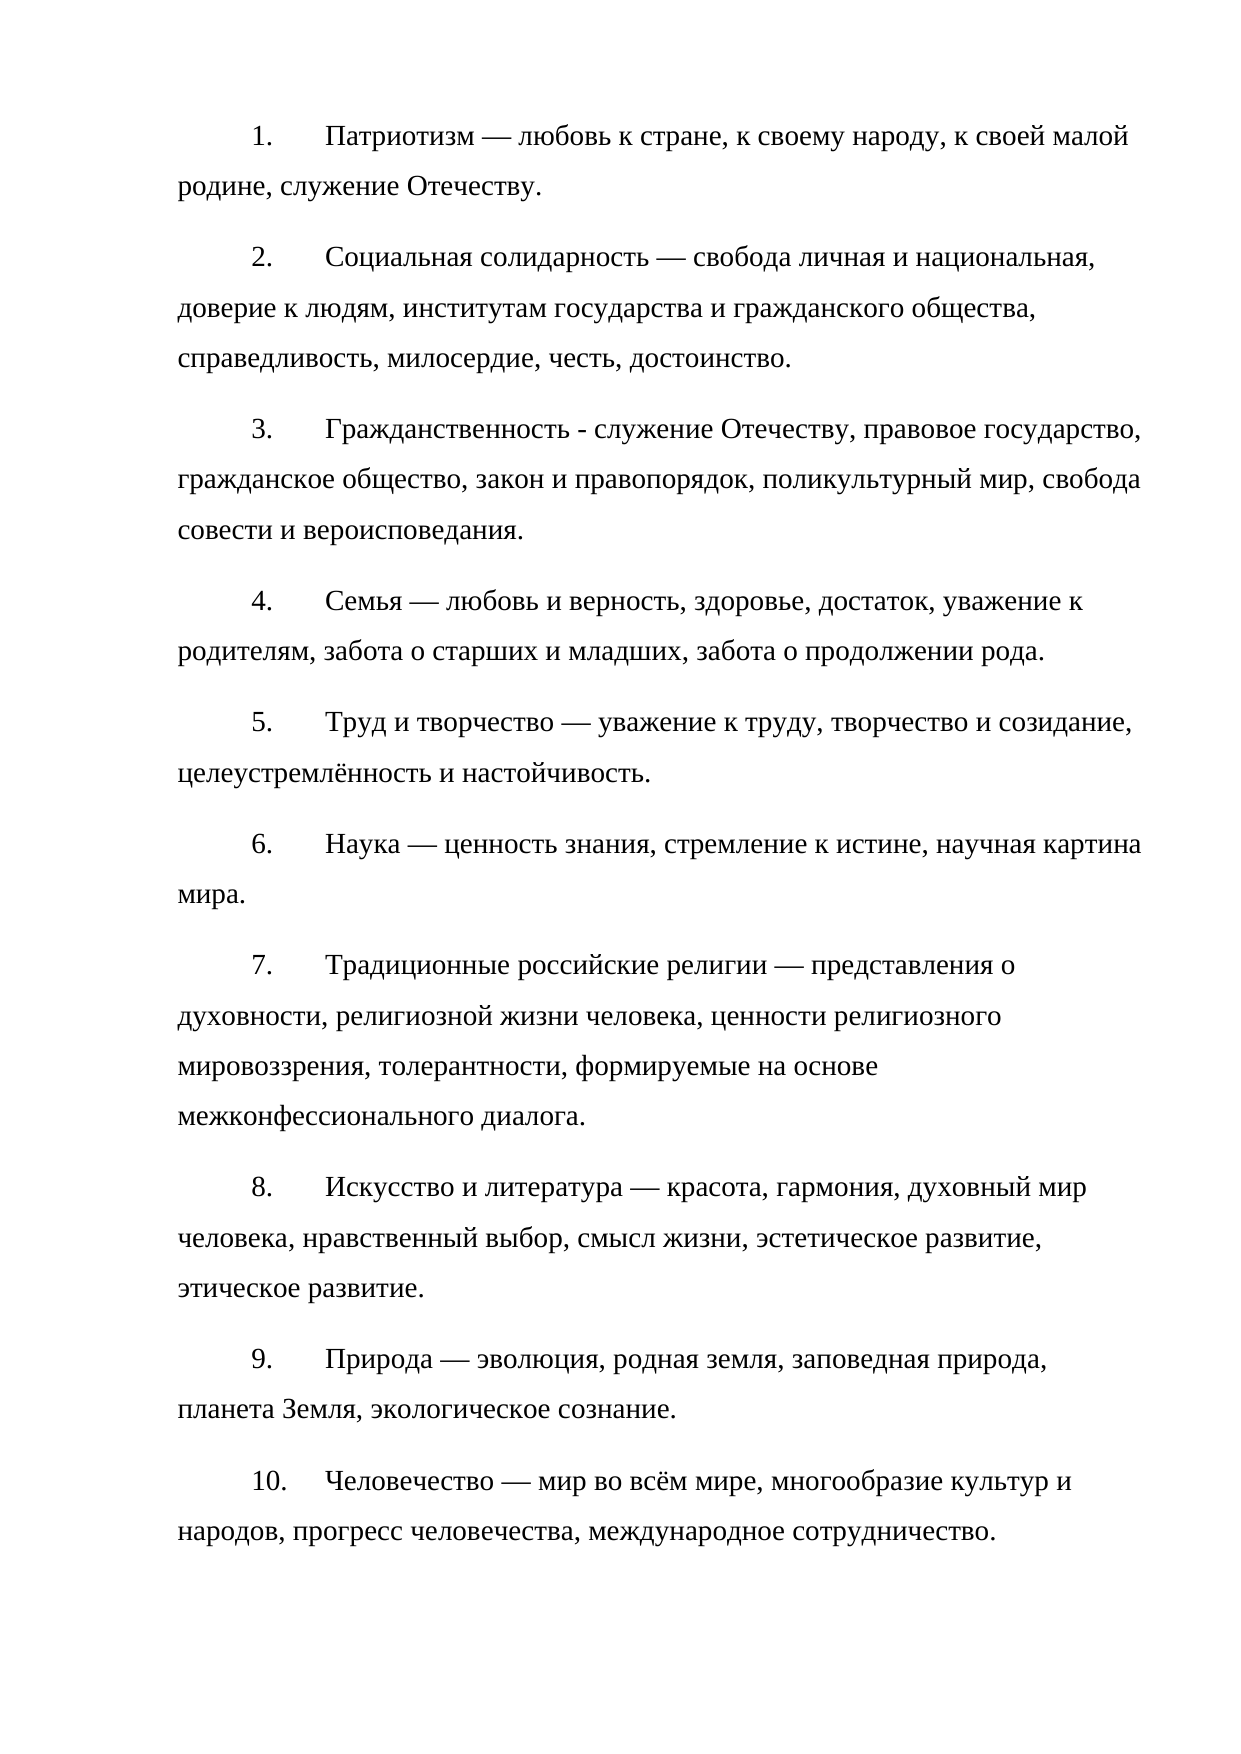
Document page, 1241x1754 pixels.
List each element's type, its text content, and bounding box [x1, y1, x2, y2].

text 1. Патриотизм — любовь к стране, к своему народу, к своей малой родине, служение Отечеству. [177, 118, 1152, 202]
text 10. Человечество — мир во всём мире, многообразие культур и народов, прогресс человечества, международное сотрудничество. [177, 1463, 1152, 1547]
text 8. Искусство и литература — красота, гармония, духовный мир человека, нравственный выбор, смысл жизни, эстетическое развитие, этическое развитие. [177, 1169, 1152, 1304]
text 5. Труд и творчество — уважение к труду, творчество и созидание, целеустремлённость и настойчивость. [177, 704, 1152, 788]
text 2. Социальная солидарность — свобода личная и национальная, доверие к людям, институтам государства и гражданского общества, справедливость, милосердие, честь, достоинство. [177, 239, 1152, 374]
text 3. Гражданственность - служение Отечеству, правовое государство, гражданское общество, закон и правопорядок, поликультурный мир, свобода совести и вероисповедания. [177, 411, 1152, 546]
text 4. Семья — любовь и верность, здоровье, достаток, уважение к родителям, забота о старших и младших, забота о продолжении рода. [177, 583, 1152, 667]
text 6. Наука — ценность знания, стремление к истине, научная картина мира. [177, 826, 1152, 910]
text 9. Природа — эволюция, родная земля, заповедная природа, планета Земля, экологическое сознание. [177, 1341, 1152, 1425]
text 7. Традиционные российские религии — представления о духовности, религиозной жизни человека, ценности религиозного мировоззрения, толерантности, формируемые на основе межконфессионального диалога. [177, 947, 1152, 1132]
